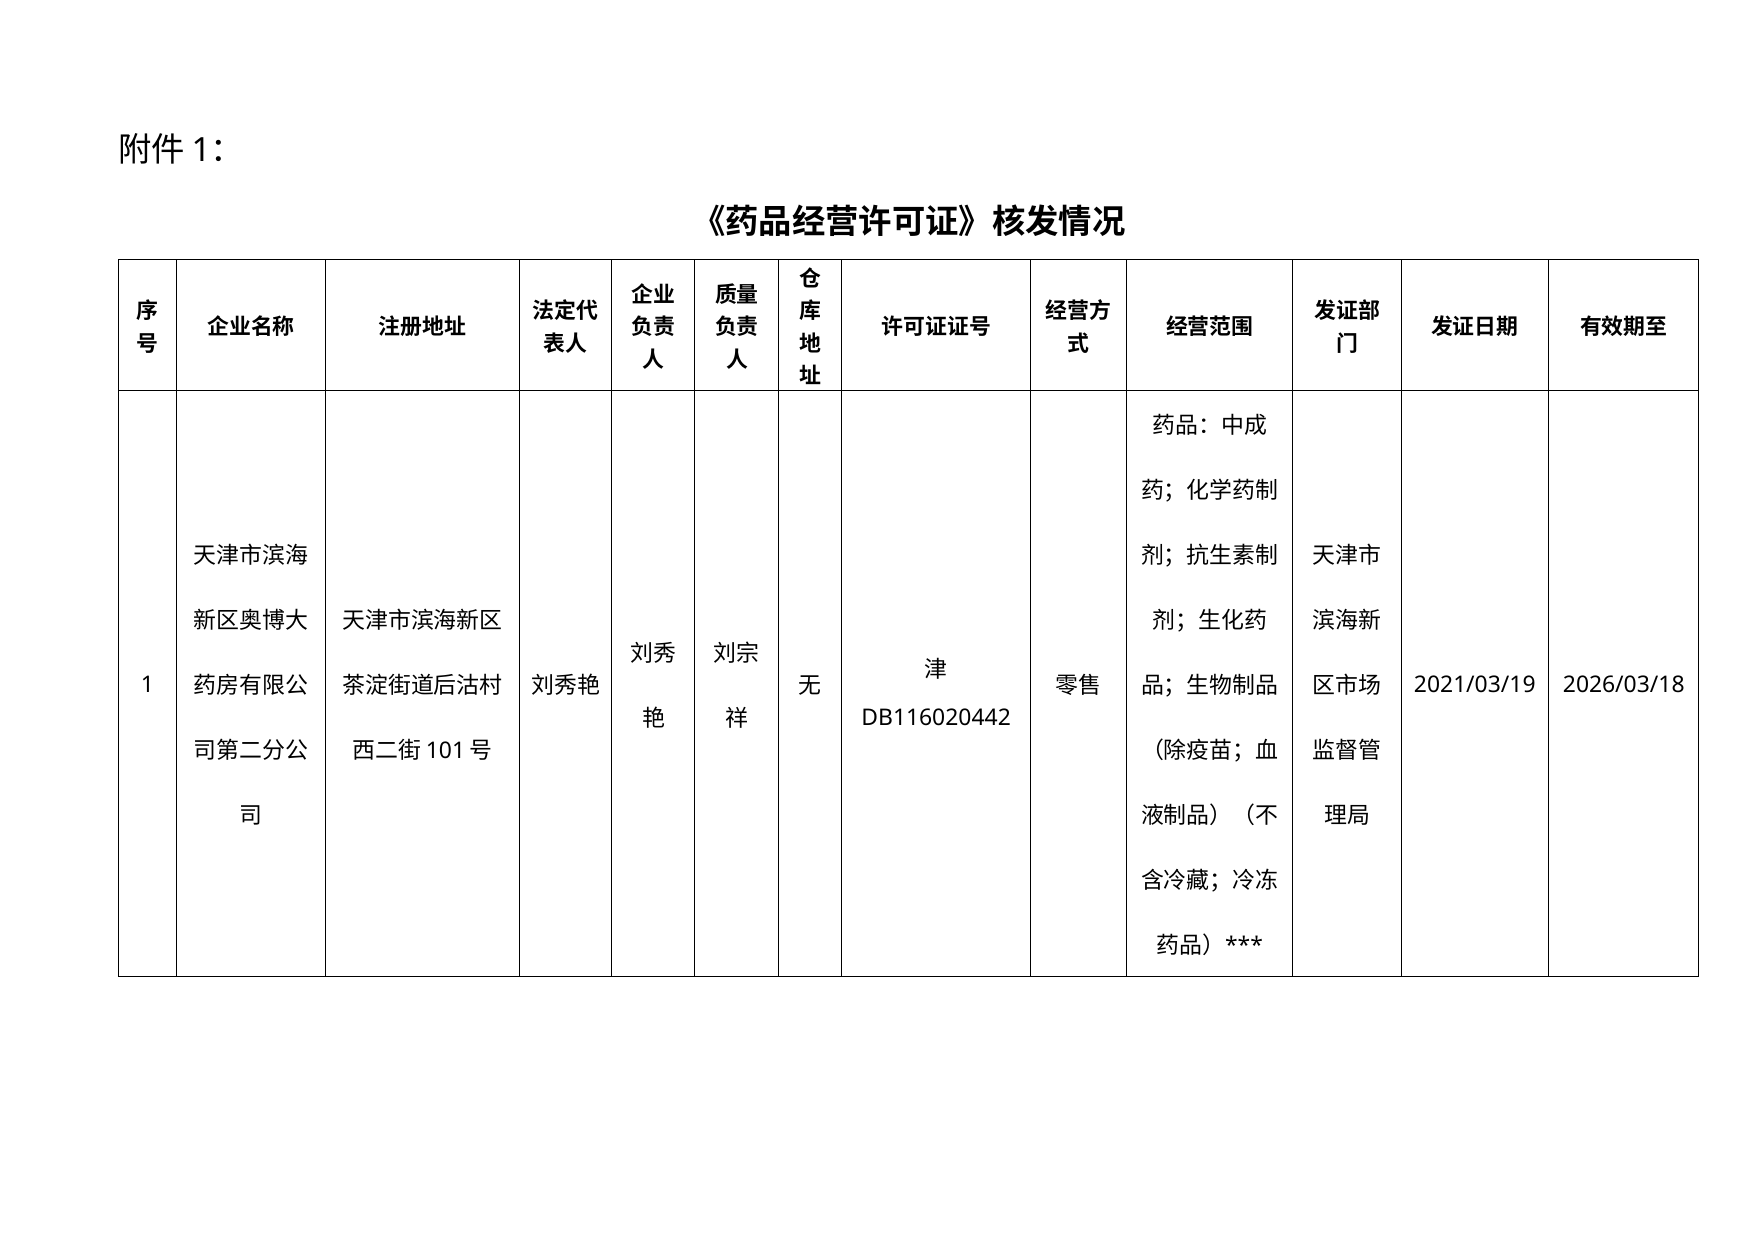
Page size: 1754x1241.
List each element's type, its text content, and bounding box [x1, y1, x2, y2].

text 附件1： [118, 114, 1600, 179]
table_cell 天津市滨海新区奥博大药房有限公司第二分公司 [177, 391, 325, 976]
table_cell 津DB116020442 [842, 391, 1030, 976]
table_cell 发证部门 [1293, 260, 1401, 390]
table_cell 许可证证号 [842, 260, 1030, 390]
table_cell 零售 [1031, 391, 1126, 976]
table_header 《药品经营许可证》核发情况 [118, 180, 1699, 259]
table_cell 序号 [119, 260, 176, 390]
table_cell 2021/03/19 [1402, 391, 1548, 976]
table_cell 经营方式 [1031, 260, 1126, 390]
table_cell 企业负责人 [612, 260, 694, 390]
table_cell 注册地址 [326, 260, 519, 390]
table_cell 企业名称 [177, 260, 325, 390]
table_cell 天津市滨海新区茶淀街道后沽村西二街101号 [326, 391, 519, 976]
table_cell 药品：中成药；化学药制剂；抗生素制剂；生化药品；生物制品（除疫苗；血液制品）（不含冷藏；冷冻药品）*** [1127, 391, 1292, 976]
table_cell 无 [779, 391, 841, 976]
table_cell 2026/03/18 [1549, 391, 1698, 976]
table_cell 质量负责人 [695, 260, 778, 390]
table_cell 有效期至 [1549, 260, 1698, 390]
table_cell 刘宗祥 [695, 391, 778, 976]
table_cell 天津市滨海新区市场监督管理局 [1293, 391, 1401, 976]
table_cell 发证日期 [1402, 260, 1548, 390]
table_cell 刘秀艳 [520, 391, 611, 976]
table_cell 仓库地址 [779, 260, 841, 390]
table_cell 经营范围 [1127, 260, 1292, 390]
table_cell 1 [119, 391, 176, 976]
table_cell 法定代表人 [520, 260, 611, 390]
table_cell 刘秀艳 [612, 391, 694, 976]
